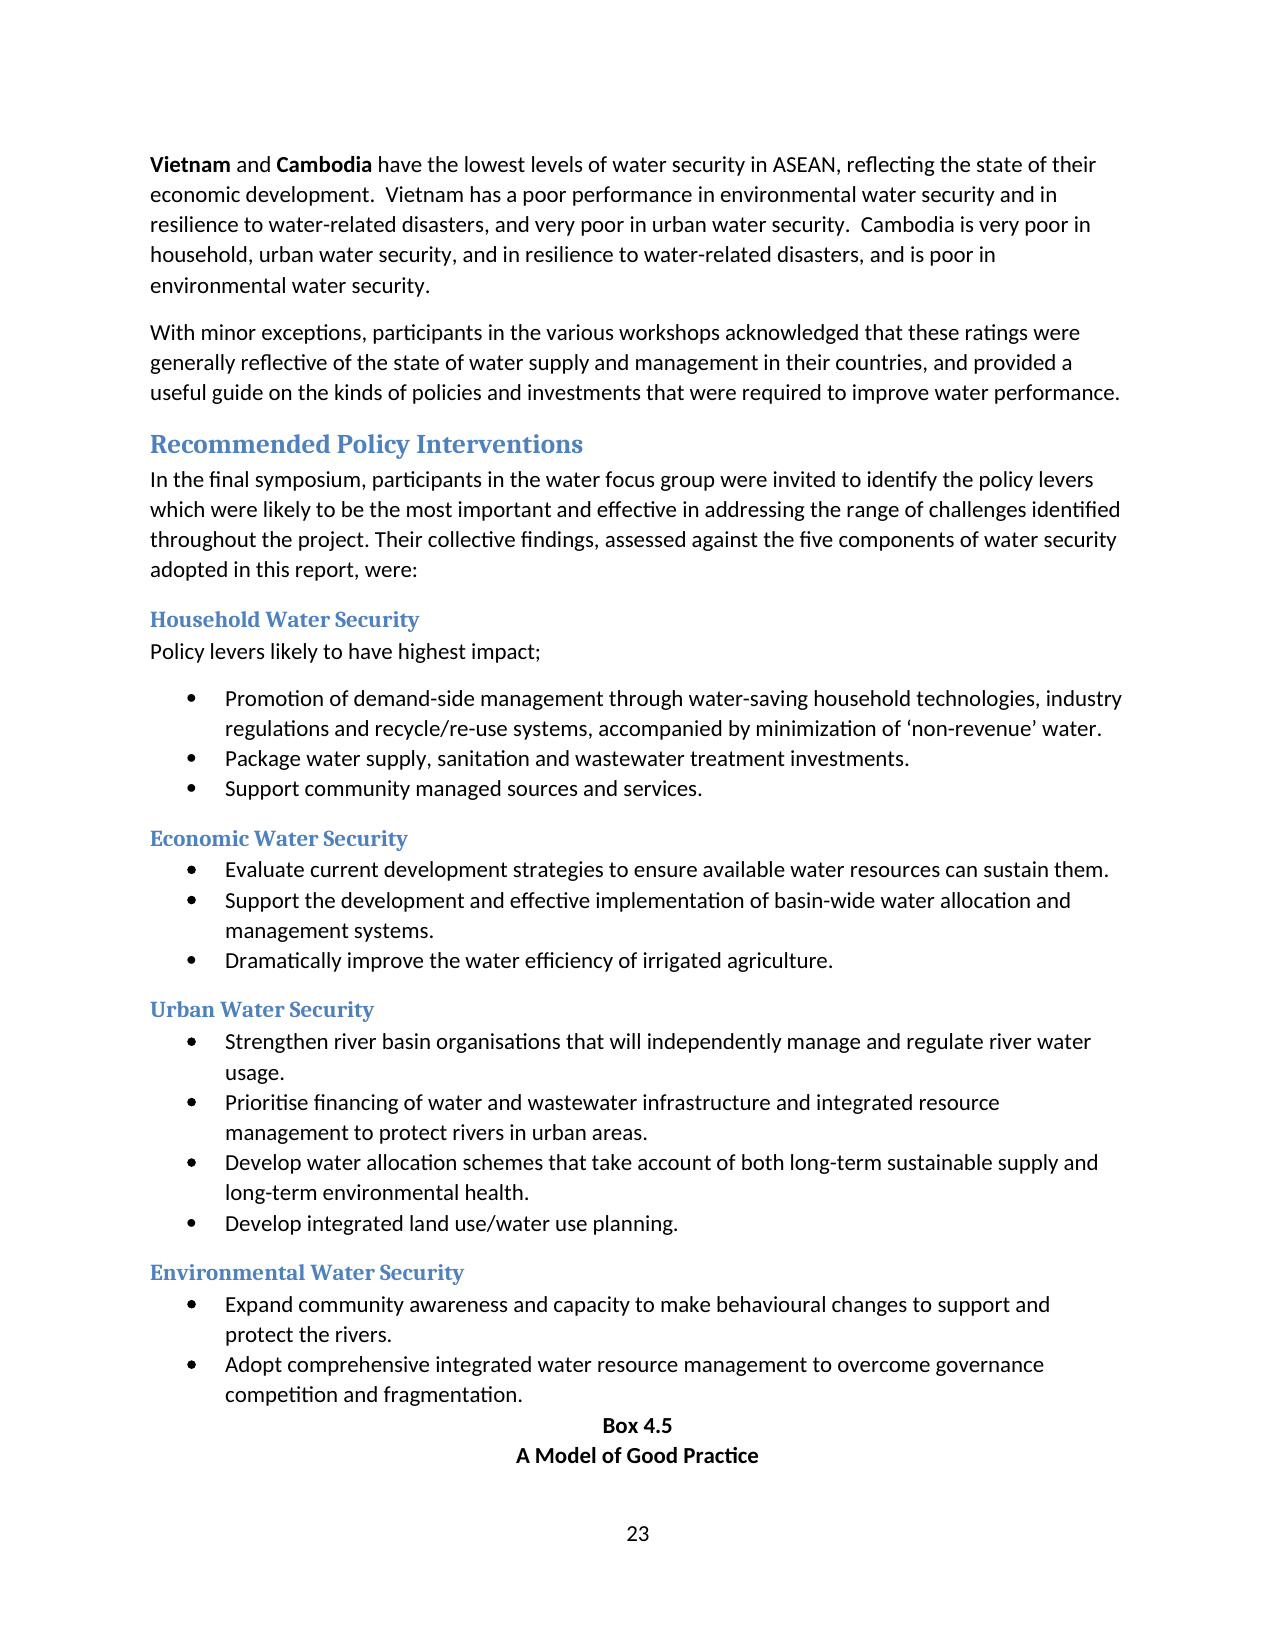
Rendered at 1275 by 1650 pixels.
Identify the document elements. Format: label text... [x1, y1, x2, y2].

text Vietnam and Cambodia have the lowest levels of water security in ASEAN, reflecting the state of their economic development. Vietnam has a poor performance in environmental water security and in resilience to water-related disasters, and very poor in urban water security. Cambodia is very poor in household, urban water security, and in resilience to water-related disasters, and is poor in environmental water security. [150, 150, 1125, 299]
list Evaluate current development strategies to ensure available water resources can sustain them. [187, 856, 1125, 883]
text In the final symposium, participants in the water focus group were invited to identify the policy levers which were likely to be the most important and effective in addressing the range of challenges identified throughout the project. Their collective findings, assessed against the five components of water security adopted in this report, were: [150, 465, 1125, 583]
list Dramatically improve the water efficiency of irrigated agriculture. [187, 946, 1125, 974]
text Policy levers likely to have highest impact; [150, 637, 1125, 665]
list Prioritise financing of water and wastewater infrastructure and integrated resource management to protect rivers in urban areas. [187, 1088, 1125, 1146]
text Box 4.5 [150, 1411, 1125, 1439]
subtitle Household Water Security [150, 607, 1125, 633]
subtitle Economic Water Security [150, 825, 1125, 852]
list Develop integrated land use/water use planning. [187, 1209, 1125, 1237]
list Strengthen river basin organisations that will independently manage and regulate river water usage. [187, 1027, 1125, 1086]
list Promotion of demand-side management through water-saving household technologies, industry regulations and recycle/re-use systems, accompanied by minimization of ‘non-revenue’ water. [187, 684, 1125, 742]
subtitle Environmental Water Security [150, 1260, 1125, 1286]
list Develop water allocation schemes that take account of both long-term sustainable supply and long-term environmental health. [187, 1148, 1125, 1206]
list Adopt comprehensive integrated water resource management to overcome governance competition and fragmentation. [187, 1350, 1125, 1408]
text A Model of Good Practice [150, 1441, 1125, 1469]
text With minor exceptions, participants in the various workshops acknowledged that these ratings were generally reflective of the state of water supply and management in their countries, and provided a useful guide on the kinds of policies and investments that were required to improve water performance. [150, 318, 1125, 406]
list Support community managed sources and services. [187, 774, 1125, 802]
list Expand community awareness and capacity to make behavioural changes to support and protect the rivers. [187, 1290, 1125, 1348]
subtitle Urban Water Security [150, 997, 1125, 1023]
list Support the development and effective implementation of basin-wide water allocation and management systems. [187, 886, 1125, 944]
subtitle Recommended Policy Interventions [150, 429, 1125, 460]
list Package water supply, sanitation and wastewater treatment investments. [187, 744, 1125, 772]
